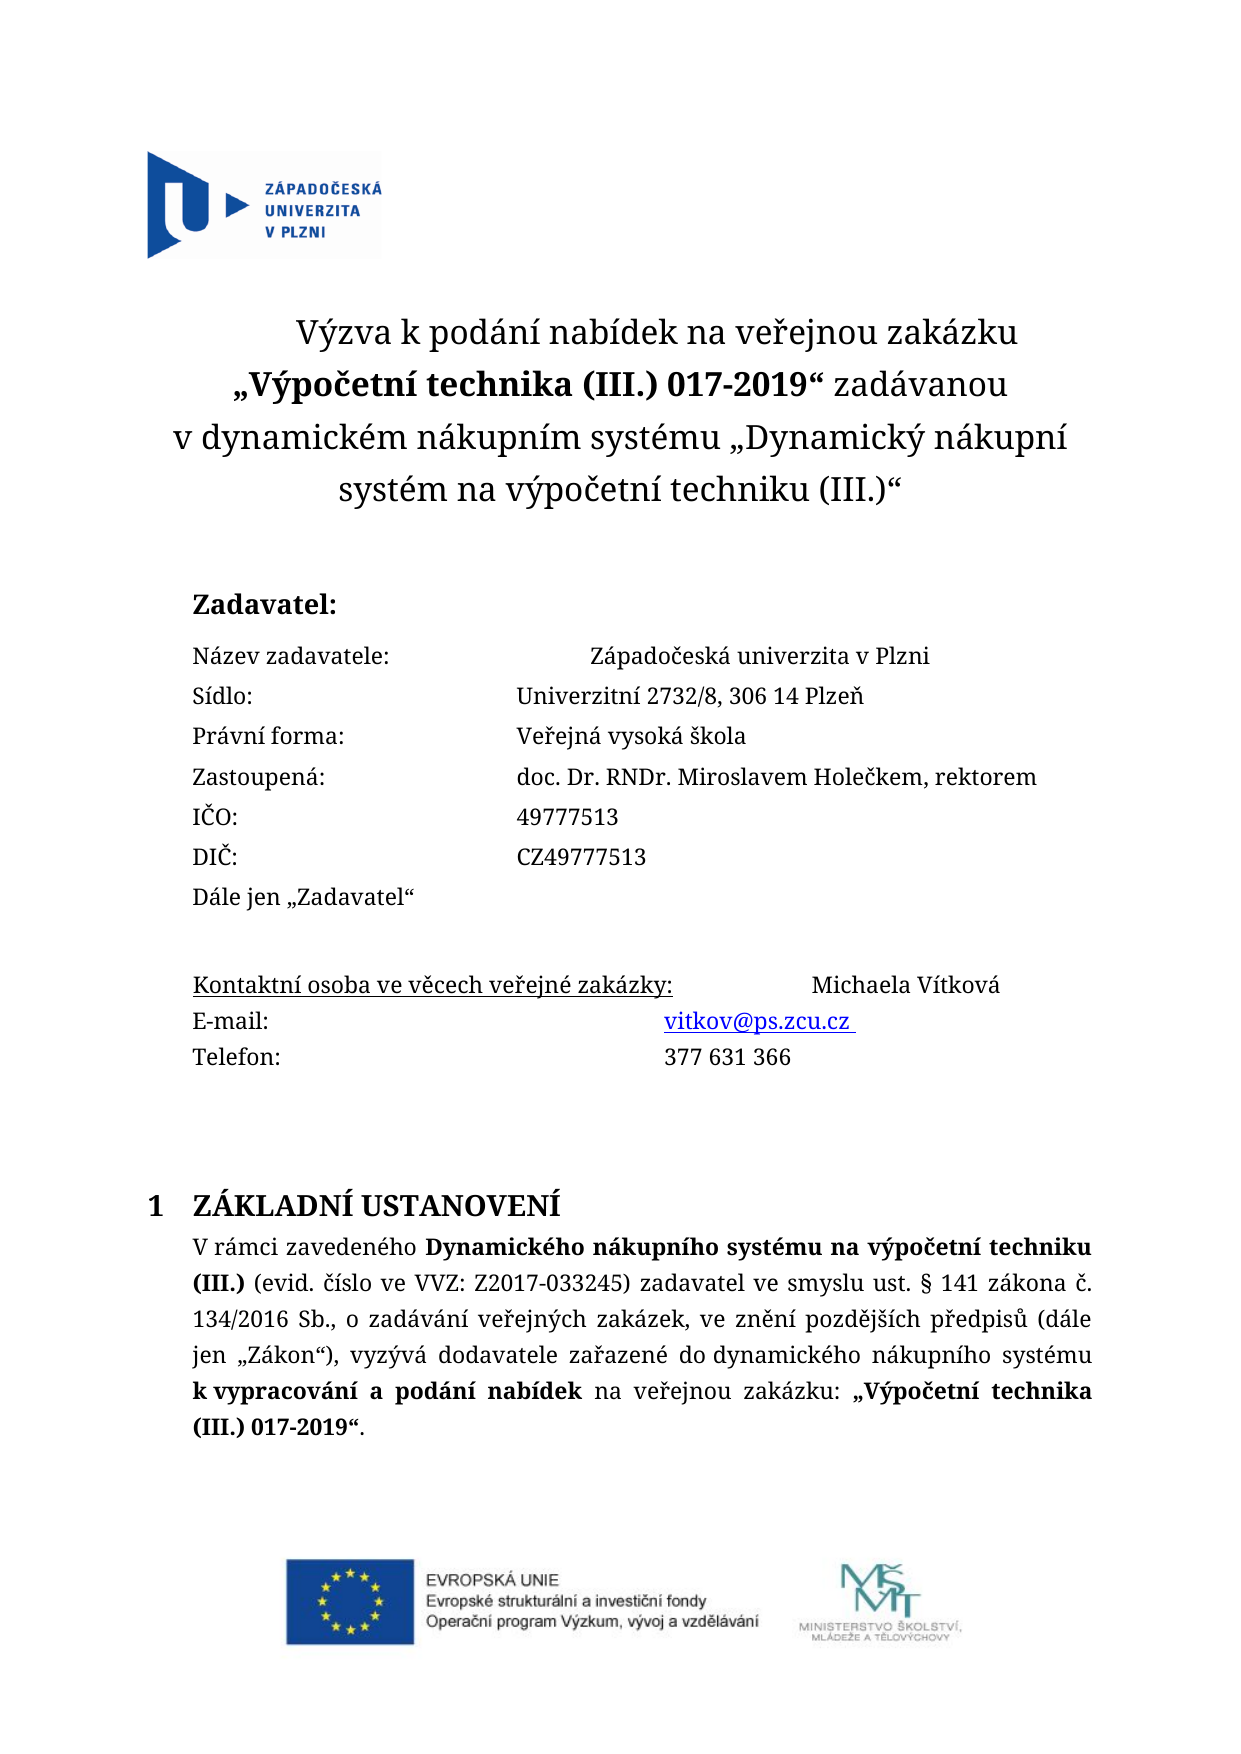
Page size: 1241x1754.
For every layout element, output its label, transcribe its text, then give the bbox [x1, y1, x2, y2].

text Zastoupená: doc. Dr. RNDr. Miroslavem Holečkem, rektorem [192, 760, 1093, 792]
subtitle 1 ZÁKLADNÍ USTANOVENÍ [148, 1185, 1093, 1225]
text Sídlo: Univerzitní 2732/8, 306 14 Plzeň [148, 680, 1093, 711]
text E-mail: vitkov@ps.zcu.cz [148, 1005, 1093, 1036]
text Kontaktní osoba ve věcech veřejné zakázky: Michaela Vítková [148, 969, 1093, 1001]
picture [147, 151, 382, 259]
text Výzva k podání nabídek na veřejnou zakázku „Výpočetní technika (III.) 017-2019“ zadávanou v dynamickém nákupním systému „Dynamický nákupní systém na výpočetní techniku (III.)“ [148, 309, 1093, 511]
text DIČ: CZ49777513 [148, 841, 1093, 872]
text Telefon: 377 631 366 [148, 1041, 1093, 1072]
picture [242, 1518, 999, 1687]
text Zadavatel: [192, 585, 1093, 622]
text Dále jen „Zadavatel“ [148, 881, 1093, 912]
text V rámci zavedeného Dynamického nákupního systému na výpočetní techniku (III.) (evid. číslo ve VVZ: Z2017-033245) zadavatel ve smyslu ust. § 141 zákona č. 134/2016 Sb., o zadávání veřejných zakázek, ve znění pozdějších předpisů (dále jen „Zákon“), vyzývá dodavatele zařazené do dynamického nákupního systému k vypracování a podání nabídek na veřejnou zakázku: „Výpočetní technika (III.) 017-2019“. [192, 1231, 1093, 1442]
text Název zadavatele: Západočeská univerzita v Plzni [148, 640, 1093, 671]
text IČO: 49777513 [148, 801, 1093, 832]
text Právní forma: Veřejná vysoká škola [148, 720, 1093, 752]
